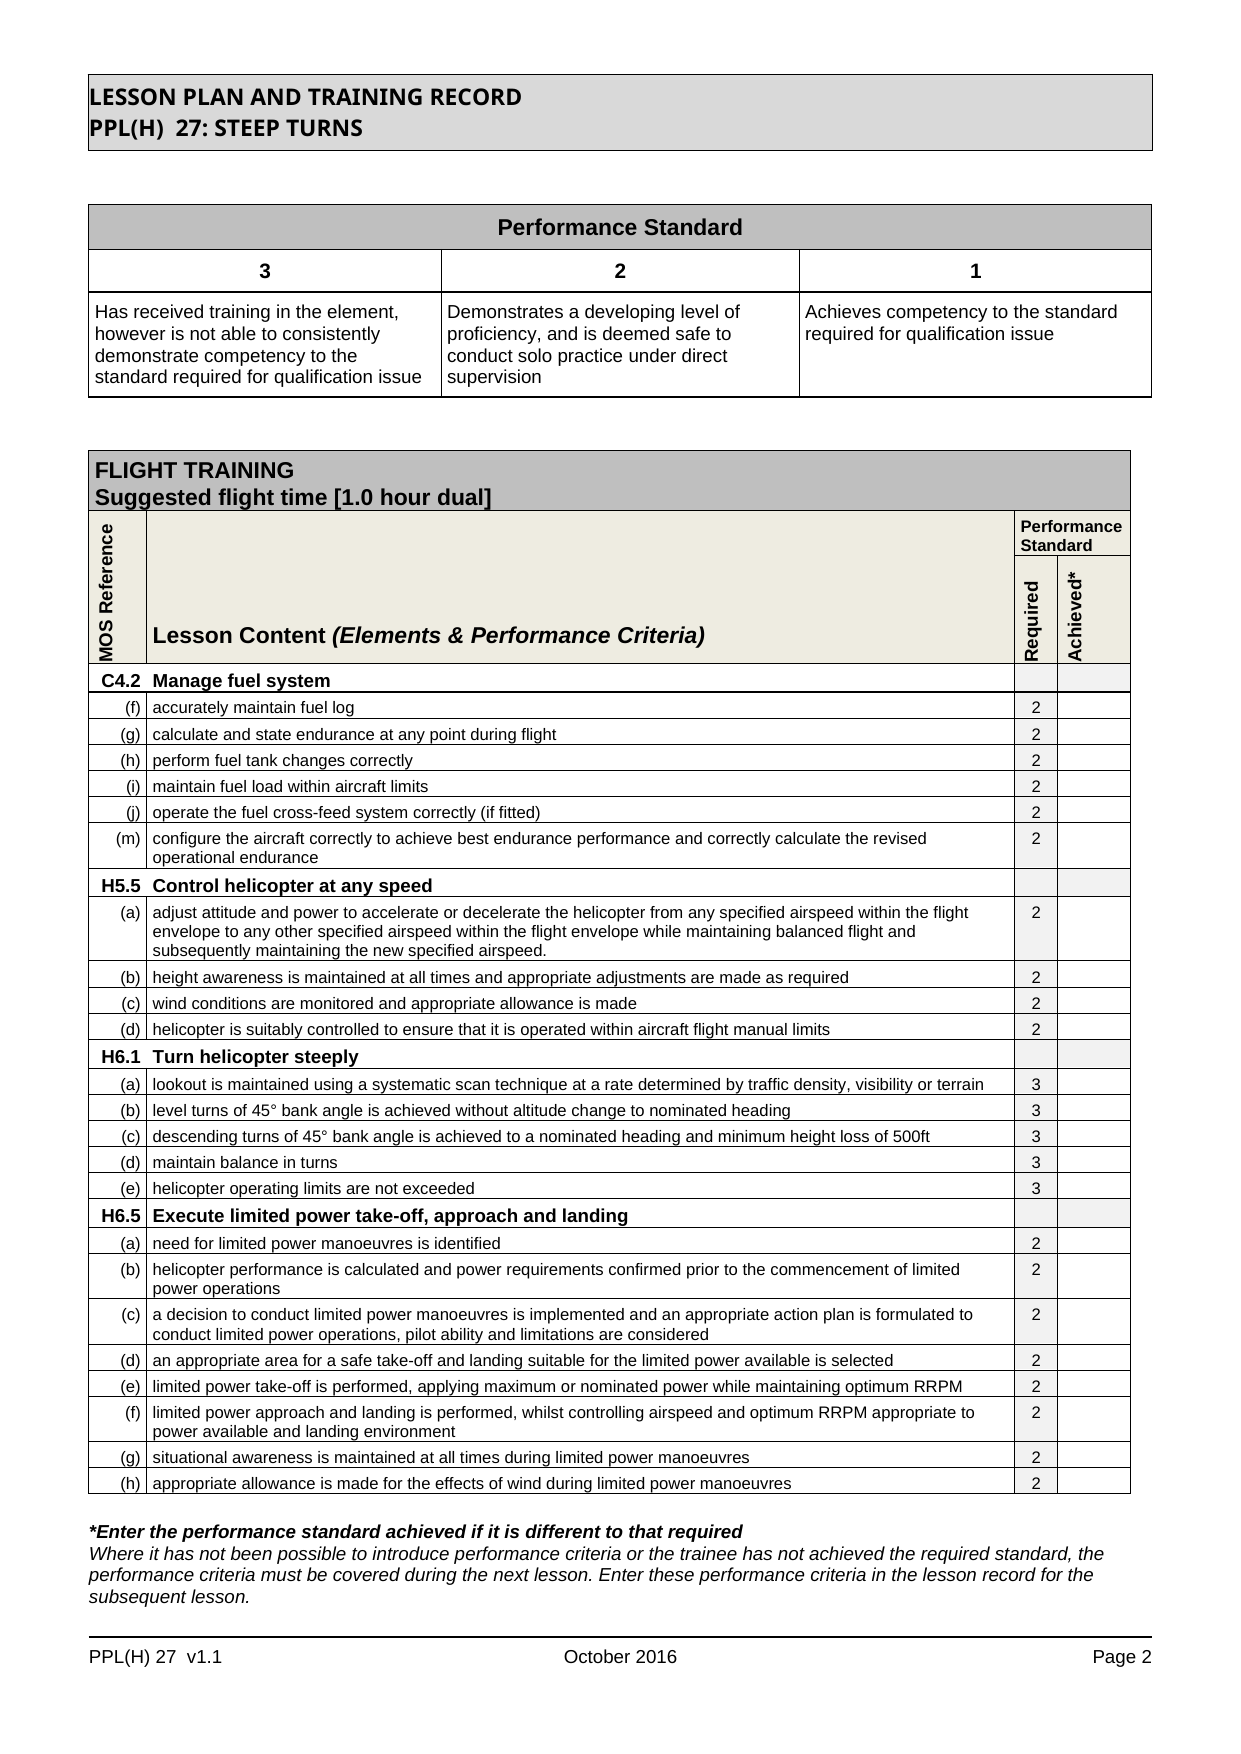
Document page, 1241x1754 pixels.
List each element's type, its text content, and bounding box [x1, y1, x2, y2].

table_cell Required [1015, 556, 1057, 663]
table_cell (g) [89, 719, 146, 744]
table_cell [1015, 1040, 1057, 1067]
table_cell Manage fuel system [146, 664, 1014, 691]
table_cell 2 [1015, 1014, 1057, 1039]
table_cell 2 [1015, 1345, 1057, 1369]
table_cell [89, 1228, 146, 1253]
table_cell [1058, 1069, 1130, 1093]
table_cell Demonstrates a developing level of proficiency, and is deemed safe to conduct solo practice under direct supervision [442, 293, 799, 396]
table_cell maintain balance in turns [147, 1147, 1014, 1172]
table_cell (f) [89, 693, 146, 717]
table_cell 2 [1015, 797, 1057, 822]
table_cell helicopter operating limits are not exceeded [147, 1173, 1014, 1198]
table_cell 2 [1015, 1468, 1057, 1493]
table_cell H5.5 [89, 869, 146, 896]
table_cell [1058, 1442, 1130, 1467]
table_cell [1058, 1040, 1130, 1067]
table_cell Achieved* [1058, 556, 1130, 663]
table_cell an appropriate area for a safe take-off and landing suitable for the limited power available is selected [147, 1345, 1014, 1369]
table_cell [1058, 719, 1130, 744]
table_cell 3 [1015, 1069, 1057, 1093]
table_cell 3 [1015, 1173, 1057, 1198]
table_cell [89, 1442, 146, 1467]
table_cell [89, 1371, 146, 1396]
table_cell 3 [1015, 1121, 1057, 1146]
table_cell H6.1 [89, 1040, 146, 1067]
table_cell [89, 1014, 146, 1039]
table_cell [89, 897, 146, 960]
table_cell [89, 1468, 146, 1493]
table_cell [1058, 1147, 1130, 1172]
table_cell [89, 1095, 146, 1120]
table_cell (i) [89, 771, 146, 796]
table_cell (h) [89, 745, 146, 770]
table_header FLIGHT TRAINING Suggested flight time [1.0 hour dual] [89, 451, 1130, 510]
table_cell [1058, 1254, 1130, 1298]
table_cell [1058, 745, 1130, 770]
table_cell (j) [89, 797, 146, 822]
table_cell [1058, 1173, 1130, 1198]
table_cell accurately maintain fuel log [147, 693, 1014, 717]
table_cell Performance Standard [1015, 511, 1130, 555]
table_cell 3 [1015, 1095, 1057, 1120]
table_cell 2 [1015, 693, 1057, 717]
table_cell limited power take-off is performed, applying maximum or nominated power while maintaining optimum RRPM [147, 1371, 1014, 1396]
table_cell [1058, 1199, 1130, 1227]
table_cell 3 [89, 250, 441, 291]
table_cell [1058, 771, 1130, 796]
table_cell [1058, 664, 1130, 691]
table_cell Execute limited power take-off, approach and landing [147, 1199, 1014, 1227]
table_cell Turn helicopter steeply [146, 1040, 1014, 1067]
table_cell perform fuel tank changes correctly [147, 745, 1014, 770]
table_cell [1058, 1228, 1130, 1253]
table_cell need for limited power manoeuvres is identified [147, 1228, 1014, 1253]
table_cell [1058, 897, 1130, 960]
table_cell height awareness is maintained at all times and appropriate adjustments are made as required [147, 961, 1014, 987]
table_cell 2 [1015, 1371, 1057, 1396]
table_cell [89, 1069, 146, 1093]
table_cell [1058, 1397, 1130, 1441]
table_cell [89, 1121, 146, 1146]
table_cell [89, 961, 146, 987]
table_cell 2 [1015, 1397, 1057, 1441]
table_cell situational awareness is maintained at all times during limited power manoeuvres [147, 1442, 1014, 1467]
table_cell 2 [1015, 745, 1057, 770]
table_cell appropriate allowance is made for the effects of wind during limited power manoeuvres [147, 1468, 1014, 1493]
table_cell [1058, 1095, 1130, 1120]
table_cell [89, 1345, 146, 1369]
table_cell adjust attitude and power to accelerate or decelerate the helicopter from any specified airspeed within the flight envelope to any other specified airspeed within the flight envelope while maintaining balanced flight and subsequently maintaining the new specified airspeed. [147, 897, 1014, 960]
table_cell operate the fuel cross-feed system correctly (if fitted) [147, 797, 1014, 822]
table_cell [89, 823, 146, 867]
table_cell [89, 1299, 146, 1343]
table_cell [89, 988, 146, 1013]
table_cell [89, 1397, 146, 1441]
table_cell [1058, 1468, 1130, 1493]
table_cell 2 [1015, 823, 1057, 867]
table_cell [1058, 797, 1130, 822]
table_cell helicopter is suitably controlled to ensure that it is operated within aircraft flight manual limits [147, 1014, 1014, 1039]
table_cell [1058, 1371, 1130, 1396]
table_cell configure the aircraft correctly to achieve best endurance performance and correctly calculate the revised operational endurance [147, 823, 1014, 867]
table_cell H6.5 [89, 1199, 146, 1227]
table_header Performance Standard [89, 205, 1151, 249]
table_cell [1058, 961, 1130, 987]
table_cell limited power approach and landing is performed, whilst controlling airspeed and optimum RRPM appropriate to power available and landing environment [147, 1397, 1014, 1441]
table_cell Achieves competency to the standard required for qualification issue [800, 293, 1151, 396]
table_cell calculate and state endurance at any point during flight [147, 719, 1014, 744]
table_cell [1058, 1345, 1130, 1369]
table_cell Lesson Content (Elements & Performance Criteria) [147, 511, 1014, 663]
table_cell descending turns of 45° bank angle is achieved to a nominated heading and minimum height loss of 500ft [147, 1121, 1014, 1146]
table_cell wind conditions are monitored and appropriate allowance is made [147, 988, 1014, 1013]
table_cell [1058, 869, 1130, 896]
table_cell Has received training in the element, however is not able to consistently demonstrate competency to the standard required for qualification issue [89, 293, 441, 396]
table_cell 2 [1015, 988, 1057, 1013]
table_cell [1015, 869, 1057, 896]
table_cell [1058, 823, 1130, 867]
table_cell C4.2 [89, 664, 146, 691]
table_cell 2 [1015, 1228, 1057, 1253]
table_cell 2 [1015, 1299, 1057, 1343]
table_cell [89, 1173, 146, 1198]
table_cell a decision to conduct limited power manoeuvres is implemented and an appropriate action plan is formulated to conduct limited power operations, pilot ability and limitations are considered [147, 1299, 1014, 1343]
table_cell 2 [1015, 771, 1057, 796]
table_cell 2 [442, 250, 799, 291]
table_cell 2 [1015, 719, 1057, 744]
table_cell [1058, 1014, 1130, 1039]
table_cell lookout is maintained using a systematic scan technique at a rate determined by traffic density, visibility or terrain [147, 1069, 1014, 1093]
table_cell [89, 1147, 146, 1172]
table_cell 3 [1015, 1147, 1057, 1172]
table_cell 2 [1015, 961, 1057, 987]
table_cell level turns of 45° bank angle is achieved without altitude change to nominated heading [147, 1095, 1014, 1120]
table_cell 2 [1015, 1442, 1057, 1467]
table_cell helicopter performance is calculated and power requirements confirmed prior to the commencement of limited power operations [147, 1254, 1014, 1298]
text *Enter the performance standard achieved if it is different to that required [89, 1521, 1152, 1542]
table_cell [1058, 1121, 1130, 1146]
table_cell Control helicopter at any speed [146, 869, 1014, 896]
table_cell [1058, 988, 1130, 1013]
table_cell MOS Reference [89, 511, 146, 663]
table_cell 1 [800, 250, 1151, 291]
text Where it has not been possible to introduce performance criteria or the trainee has not achieved the required standard, the performance criteria must be covered during the next lesson. Enter these performance criteria in the lesson record for the subsequent lesson. [89, 1542, 1152, 1607]
table_cell maintain fuel load within aircraft limits [147, 771, 1014, 796]
table_cell [1058, 693, 1130, 717]
table_cell [1058, 1299, 1130, 1343]
table_cell [1015, 1199, 1057, 1227]
table_cell [1015, 664, 1057, 691]
table_cell [89, 1254, 146, 1298]
table_cell 2 [1015, 897, 1057, 960]
table_cell 2 [1015, 1254, 1057, 1298]
